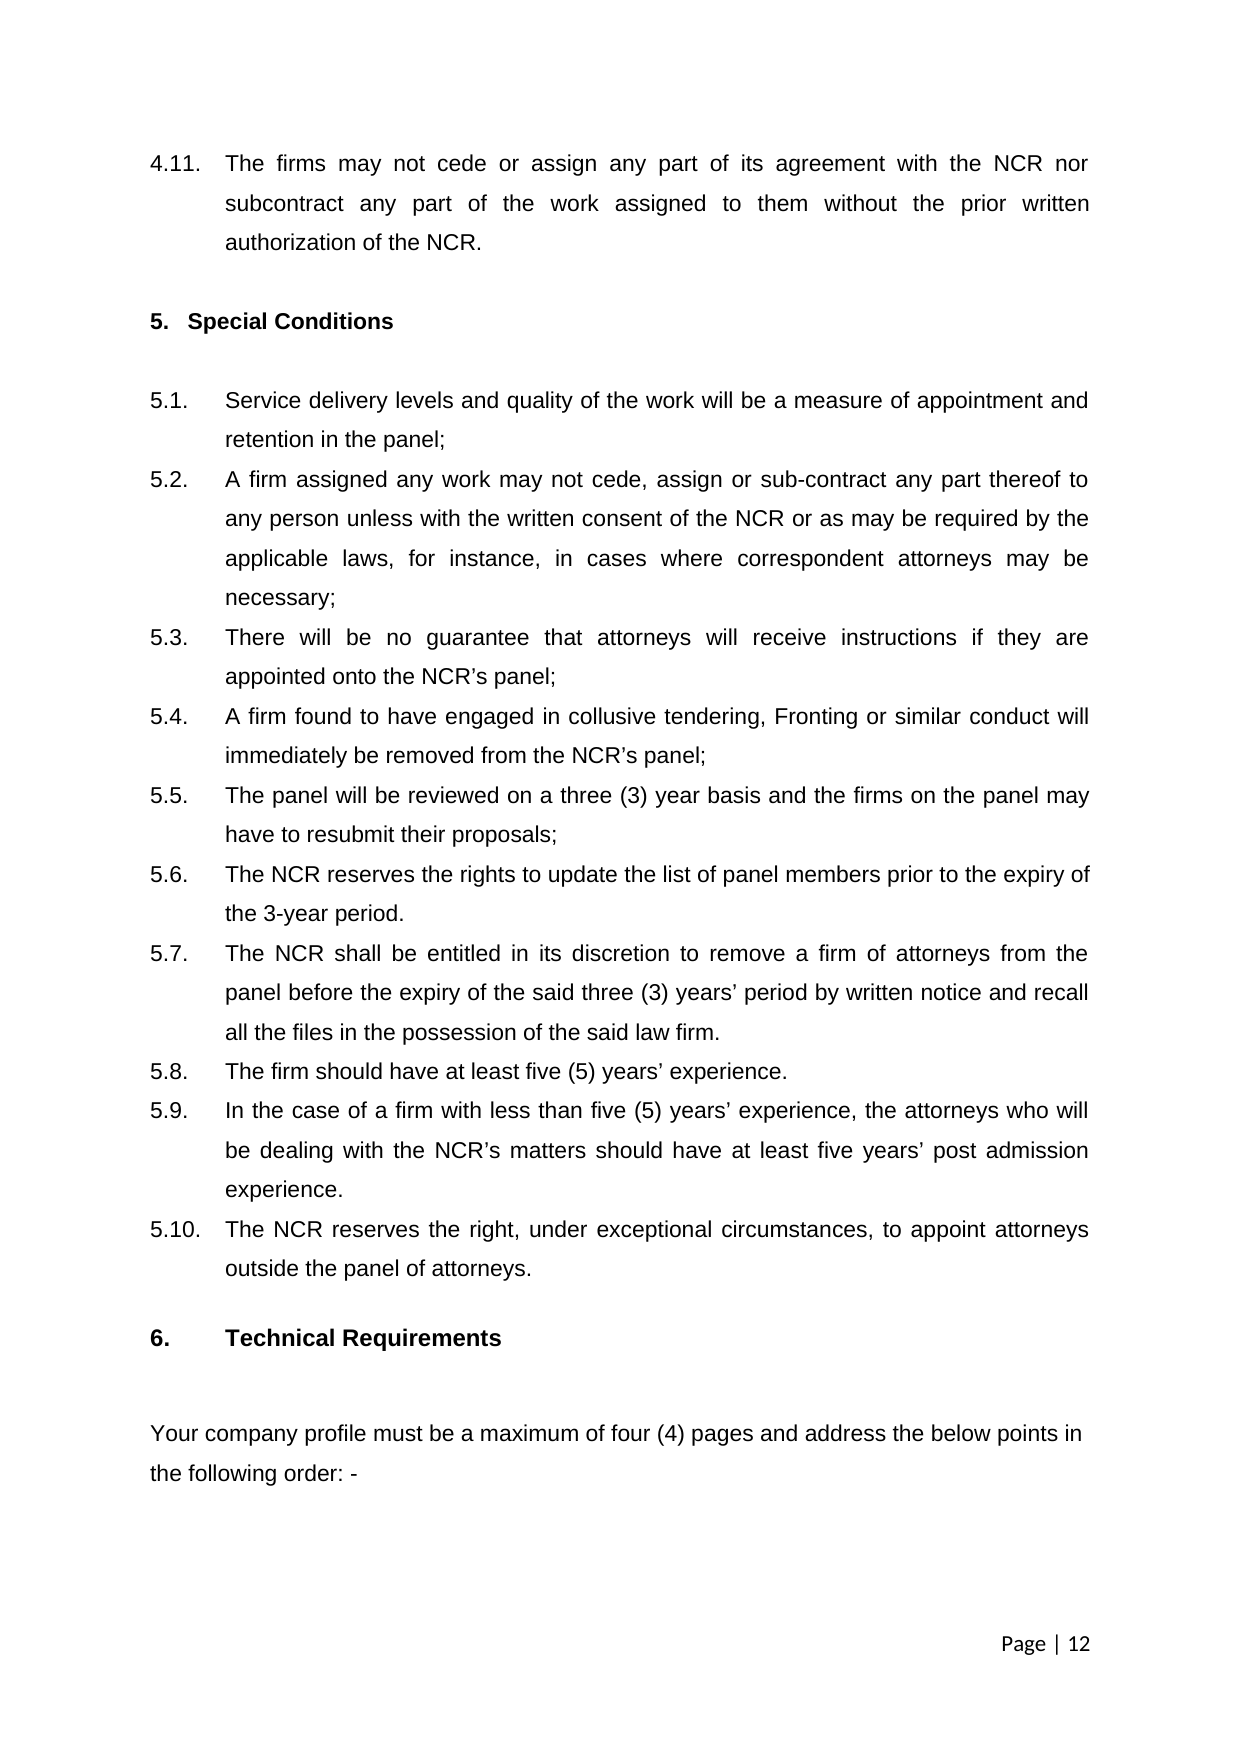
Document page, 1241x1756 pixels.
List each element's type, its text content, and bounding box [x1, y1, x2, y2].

list The panel will be reviewed on a three (3) year basis and the firms on the panel may have to resubmit their proposals; [150, 782, 1090, 847]
text Your company profile must be a maximum of four (4) pages and address the below points in the following order: - [150, 1420, 1090, 1486]
list There will be no guarantee that attorneys will receive instructions if they are appointed onto the NCR’s panel; [150, 624, 1090, 689]
list A firm assigned any work may not cede, assign or sub-contract any part thereof to any person unless with the written consent of the NCR or as may be required by the applicable laws, for instance, in cases where correspondent attorneys may be necessary; [150, 466, 1090, 611]
list In the case of a firm with less than five (5) years’ experience, the attorneys who will be dealing with the NCR’s matters should have at least five years’ post admission experience. [150, 1097, 1090, 1203]
list The NCR reserves the rights to update the list of panel members prior to the expiry of the 3-year period. [150, 861, 1090, 926]
list The firms may not cede or assign any part of its agreement with the NCR nor subcontract any part of the work assigned to them without the prior written authorization of the NCR. [150, 150, 1090, 255]
list Technical Requirements [150, 1324, 1090, 1351]
list Service delivery levels and quality of the work will be a measure of appointment and retention in the panel; [150, 387, 1090, 453]
list A firm found to have engaged in collusive tendering, Fronting or similar conduct will immediately be removed from the NCR’s panel; [150, 703, 1090, 768]
list Special Conditions [150, 308, 1090, 334]
list The NCR reserves the right, under exceptional circumstances, to appoint attorneys outside the panel of attorneys. [150, 1216, 1090, 1282]
list The NCR shall be entitled in its discretion to remove a firm of attorneys from the panel before the expiry of the said three (3) years’ period by written notice and recall all the files in the possession of the said law firm. [150, 939, 1090, 1045]
list The firm should have at least five (5) years’ experience. [150, 1058, 1090, 1084]
